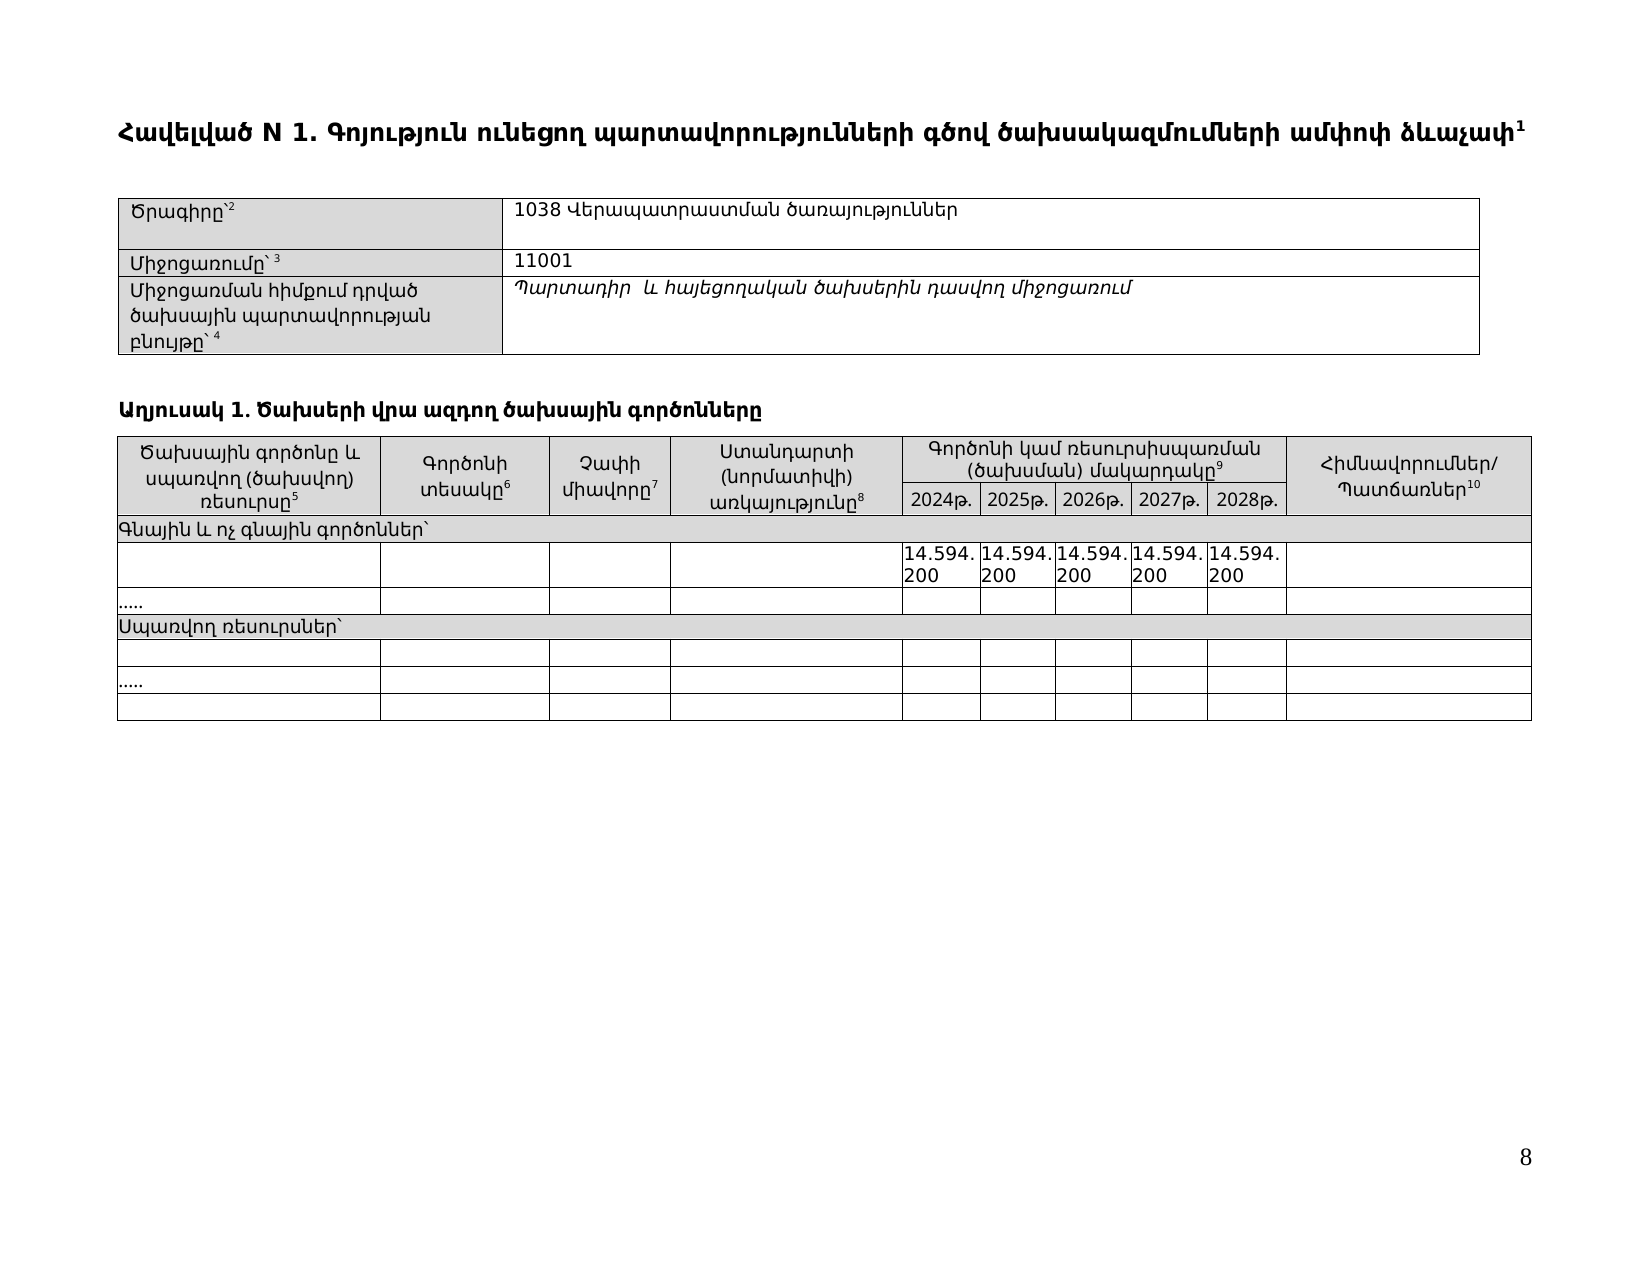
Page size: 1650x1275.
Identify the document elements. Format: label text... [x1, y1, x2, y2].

table_cell [1287, 694, 1531, 720]
table_cell [1056, 667, 1131, 693]
table_header Ստանդարտի (նորմատիվի) առկայությունը8 [671, 437, 902, 514]
table_cell [903, 588, 980, 614]
table_cell [550, 694, 670, 720]
table_cell ..... [118, 588, 380, 614]
table_header Չափի միավորը7 [550, 437, 670, 514]
table_cell 14․594․200 [1208, 543, 1286, 587]
table_cell 2027թ. [1132, 483, 1207, 514]
table_header Հիմնավորումներ/Պատճառներ10 [1287, 437, 1531, 514]
table_cell 2028թ. [1208, 483, 1286, 514]
table_cell [1056, 588, 1131, 614]
table_cell [981, 694, 1055, 720]
table_cell [381, 694, 549, 720]
table_cell [671, 694, 902, 720]
table_header 1038 Վերապատրաստման ծառայություններ [503, 199, 1479, 249]
table_cell [550, 640, 670, 666]
table_cell [1056, 640, 1131, 666]
table_cell [1132, 588, 1207, 614]
table_header Գործոնի կամ ռեսուրսիսպառման (ծախսման) մակարդակը9 [903, 437, 1286, 482]
text Աղյուսակ 1. Ծախսերի վրա ազդող ծախսային գործոնները [118, 395, 1532, 424]
table_cell Պարտադիր և հայեցողական ծախսերին դասվող միջոցառում [503, 277, 1479, 353]
table_cell Սպառվող ռեսուրսներ՝ [118, 615, 1531, 638]
table_cell [671, 588, 902, 614]
table_cell [118, 640, 380, 666]
table_cell 14․594․200 [1132, 543, 1207, 587]
table_cell [1208, 588, 1286, 614]
table_cell 14․594․200 [1056, 543, 1131, 587]
table_cell [671, 640, 902, 666]
table_cell 14․594․200 [903, 543, 980, 587]
table_cell [550, 588, 670, 614]
table_cell [1287, 640, 1531, 666]
table_cell [903, 640, 980, 666]
table_cell [118, 543, 380, 587]
table_cell ..... [118, 667, 380, 693]
table_cell [671, 543, 902, 587]
table_cell [1208, 667, 1286, 693]
table_cell [1132, 667, 1207, 693]
table_cell [981, 640, 1055, 666]
table_cell 14․594․200 [981, 543, 1055, 587]
table_cell [1056, 694, 1131, 720]
table_cell [550, 667, 670, 693]
table_cell [1287, 588, 1531, 614]
table_cell [1132, 694, 1207, 720]
table_cell [381, 667, 549, 693]
table_cell Գնային և ոչ գնային գործոններ՝ [118, 516, 1531, 542]
table_cell [118, 694, 380, 720]
table_cell [381, 543, 549, 587]
text Հավելված N 1. Գոյություն ունեցող պարտավորությունների գծով ծախսակազմումների ամփոփ ձևաչափ1 [118, 118, 1532, 147]
table_cell [1287, 543, 1531, 587]
table_cell [903, 667, 980, 693]
table_cell [1132, 640, 1207, 666]
table_cell [1208, 694, 1286, 720]
table_header Ծրագիրը՝2 [119, 199, 502, 249]
table_cell [1287, 667, 1531, 693]
table_cell 2025թ. [981, 483, 1055, 514]
table_cell [981, 588, 1055, 614]
table_cell 2026թ. [1056, 483, 1131, 514]
table_header Ծախսային գործոնը և սպառվող (ծախսվող) ռեսուրսը5 [118, 437, 380, 514]
table_cell [1208, 640, 1286, 666]
table_header Գործոնի տեսակը6 [381, 437, 549, 514]
table_cell [671, 667, 902, 693]
table_cell [981, 667, 1055, 693]
table_cell 2024թ. [903, 483, 980, 514]
table_cell [381, 640, 549, 666]
table_cell [903, 694, 980, 720]
table_cell [381, 588, 549, 614]
table_cell Միջոցառման հիմքում դրված ծախսային պարտավորության բնույթը՝ 4 [119, 277, 502, 353]
table_cell Միջոցառումը՝ 3 [119, 250, 502, 276]
table_cell [550, 543, 670, 587]
table_cell 11001 [503, 250, 1479, 276]
